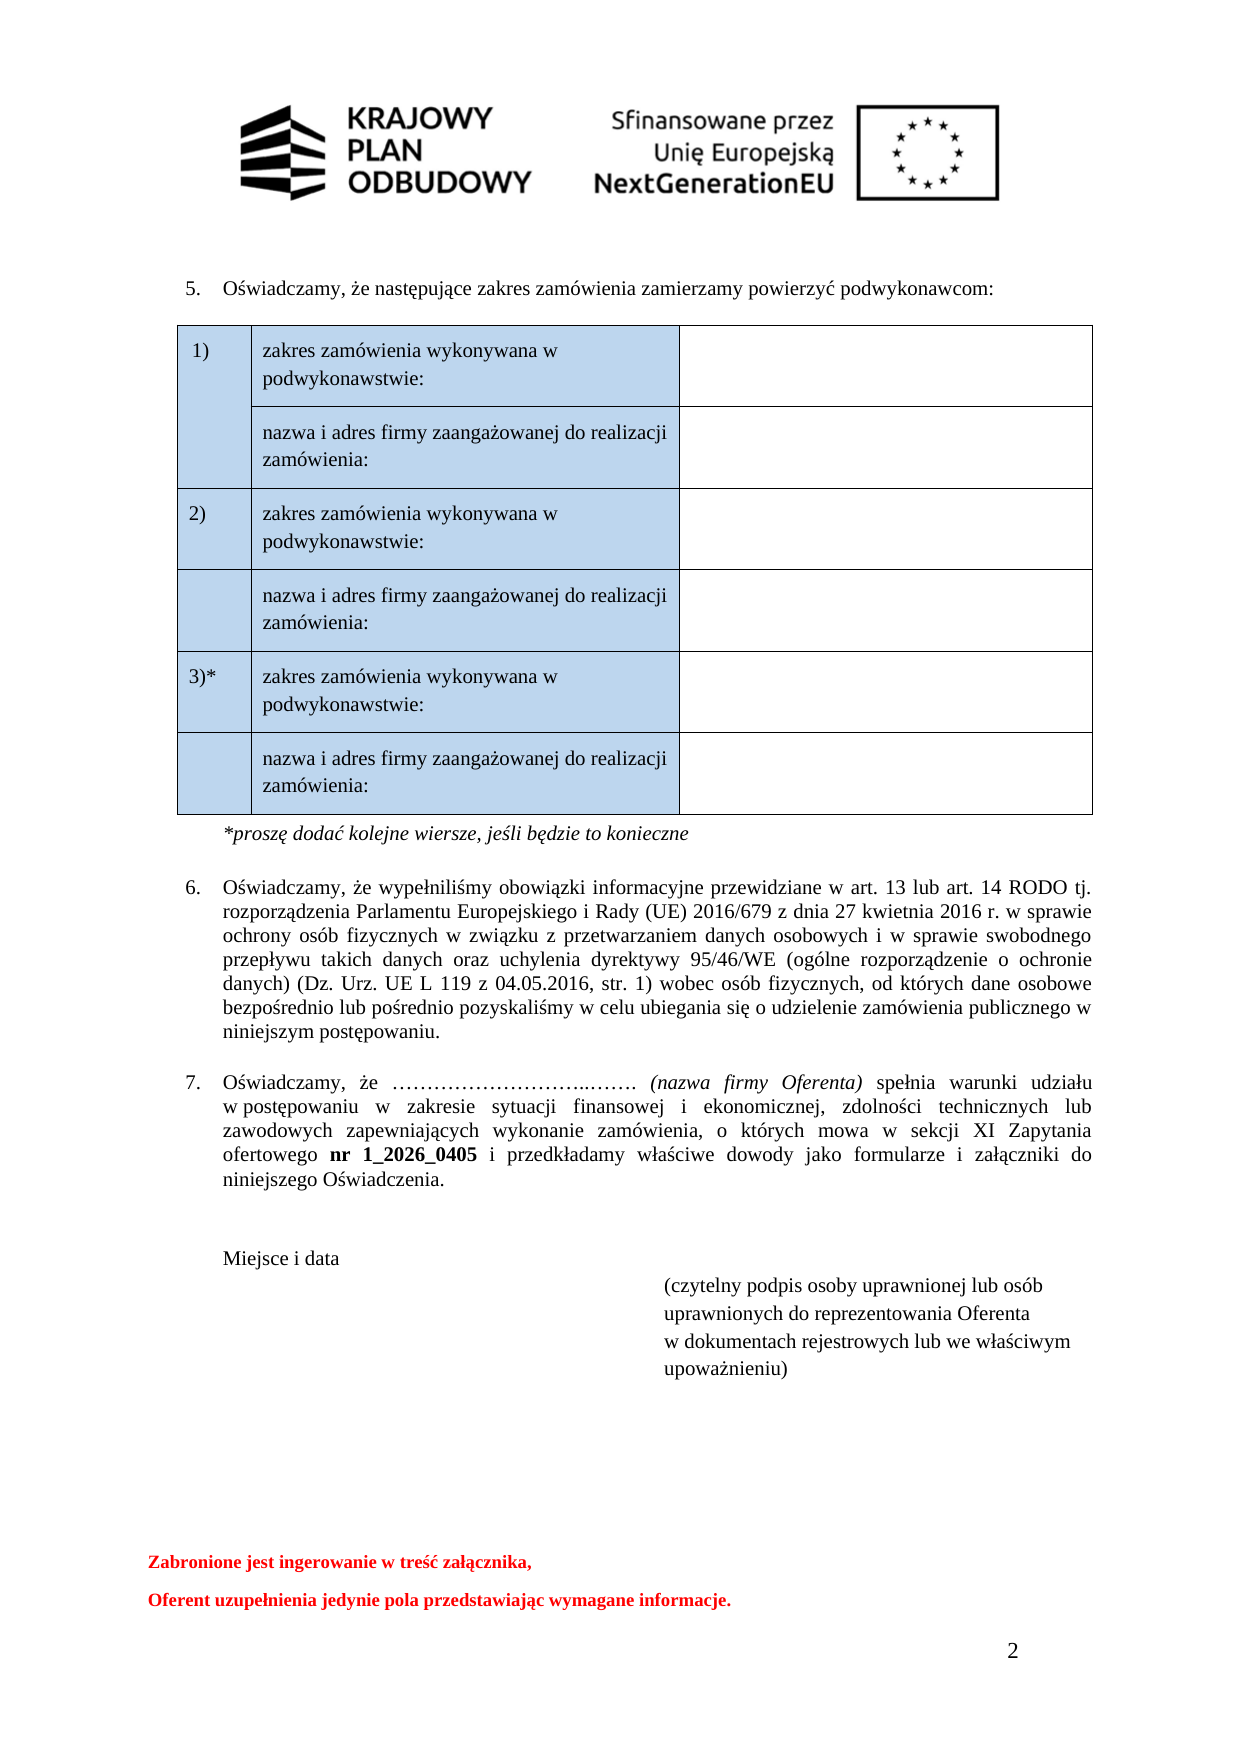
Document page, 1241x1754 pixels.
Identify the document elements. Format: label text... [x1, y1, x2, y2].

table_header zakres zamówienia wykonywana w podwykonawstwie: [252, 326, 679, 406]
table_cell 2) [178, 489, 251, 569]
text (czytelny podpis osoby uprawnionej lub osób uprawnionych do reprezentowania Oferenta w dokumentach rejestrowych lub we właściwym upoważnieniu) [664, 1273, 1093, 1380]
table_cell nazwa i adres firmy zaangażowanej do realizacji zamówienia: [252, 407, 679, 488]
table_cell 3)* [178, 652, 251, 732]
text Miejsce i data [223, 1246, 1093, 1270]
table_cell [178, 733, 251, 814]
picture [209, 73, 1031, 233]
table_cell [680, 733, 1092, 814]
text *proszę dodać kolejne wiersze, jeśli będzie to konieczne [223, 821, 1093, 845]
list Oświadczamy, że ………………………..……. (nazwa firmy Oferenta) spełnia warunki udziału w postępowaniu w zakresie sytuacji finansowej i ekonomicznej, zdolności technicznych lub zawodowych zapewniających wykonanie zamówienia, o których mowa w sekcji XI Zapytania ofertowego nr 1_2026_0405 i przedkładamy właściwe dowody jako formularze i załączniki do niniejszego Oświadczenia. [185, 1070, 1093, 1191]
table_cell nazwa i adres firmy zaangażowanej do realizacji zamówienia: [252, 570, 679, 651]
table_cell [680, 652, 1092, 732]
table_cell [178, 570, 251, 651]
table_cell [680, 570, 1092, 651]
list Oświadczamy, że wypełniliśmy obowiązki informacyjne przewidziane w art. 13 lub art. 14 RODO tj. rozporządzenia Parlamentu Europejskiego i Rady (UE) 2016/679 z dnia 27 kwietnia 2016 r. w sprawie ochrony osób fizycznych w związku z przetwarzaniem danych osobowych i w sprawie swobodnego przepływu takich danych oraz uchylenia dyrektywy 95/46/WE (ogólne rozporządzenie o ochronie danych) (Dz. Urz. UE L 119 z 04.05.2016, str. 1) wobec osób fizycznych, od których dane osobowe bezpośrednio lub pośrednio pozyskaliśmy w celu ubiegania się o udzielenie zamówienia publicznego w niniejszym postępowaniu. [185, 875, 1093, 1043]
table_cell [680, 407, 1092, 488]
table_cell zakres zamówienia wykonywana w podwykonawstwie: [252, 652, 679, 732]
table_header 1) [178, 326, 251, 488]
table_cell zakres zamówienia wykonywana w podwykonawstwie: [252, 489, 679, 569]
table_header [680, 326, 1092, 406]
table_cell [680, 489, 1092, 569]
list Oświadczamy, że następujące zakres zamówienia zamierzamy powierzyć podwykonawcom: [185, 276, 1093, 300]
table_cell nazwa i adres firmy zaangażowanej do realizacji zamówienia: [252, 733, 679, 814]
